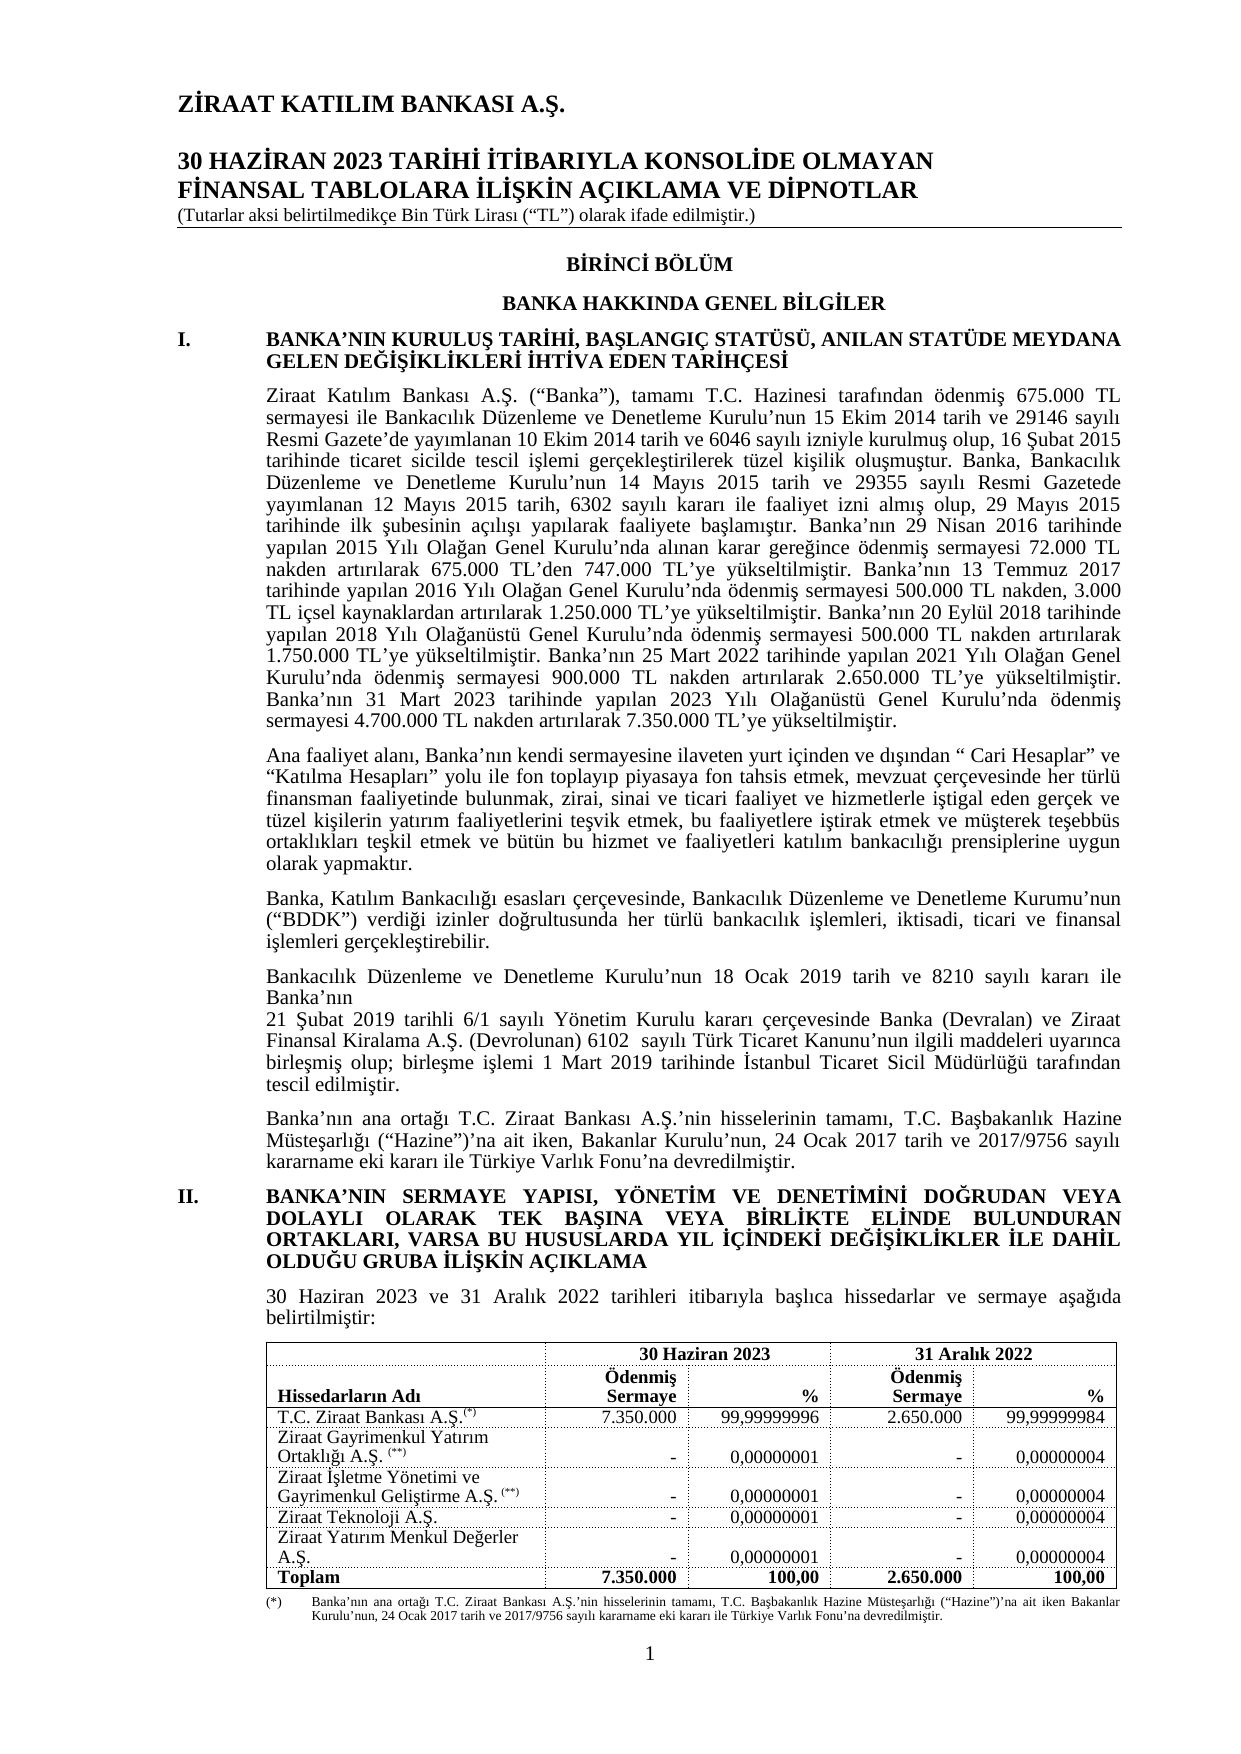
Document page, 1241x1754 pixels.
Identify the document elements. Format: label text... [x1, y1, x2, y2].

table_cell 0,00000001 [688, 1507, 831, 1527]
text BANKA HAKKINDA GENEL BİLGİLER [266, 293, 1122, 314]
table_cell - [545, 1507, 688, 1527]
table_cell Ziraat Teknoloji A.Ş. [267, 1507, 545, 1527]
text Banka, Katılım Bankacılığı esasları çerçevesinde, Bankacılık Düzenleme ve Denetleme Kurumu’nun (“BDDK”) verdiği izinler doğrultusunda her türlü bankacılık işlemleri, iktisadi, ticari ve finansal işlemleri gerçekleştirebilir. [266, 888, 1122, 953]
text Ziraat Katılım Bankası A.Ş. (“Banka”), tamamı T.C. Hazinesi tarafından ödenmiş 675.000 TL sermayesi ile Bankacılık Düzenleme ve Denetleme Kurulu’nun 15 Ekim 2014 tarih ve 29146 sayılı Resmi Gazete’de yayımlanan 10 Ekim 2014 tarih ve 6046 sayılı izniyle kurulmuş olup, 16 Şubat 2015 tarihinde ticaret sicilde tescil işlemi gerçekleştirilerek tüzel kişilik oluşmuştur. Banka, Bankacılık Düzenleme ve Denetleme Kurulu’nun 14 Mayıs 2015 tarih ve 29355 sayılı Resmi Gazetede yayımlanan 12 Mayıs 2015 tarih, 6302 sayılı kararı ile faaliyet izni almış olup, 29 Mayıs 2015 tarihinde ilk şubesinin açılışı yapılarak faaliyete başlamıştır. Banka’nın 29 Nisan 2016 tarihinde yapılan 2015 Yılı Olağan Genel Kurulu’nda alınan karar gereğince ödenmiş sermayesi 72.000 TL nakden artırılarak 675.000 TL’den 747.000 TL’ye yükseltilmiştir. Banka’nın 13 Temmuz 2017 tarihinde yapılan 2016 Yılı Olağan Genel Kurulu’nda ödenmiş sermayesi 500.000 TL nakden, 3.000 TL içsel kaynaklardan artırılarak 1.250.000 TL’ye yükseltilmiştir. Banka’nın 20 Eylül 2018 tarihinde yapılan 2018 Yılı Olağanüstü Genel Kurulu’nda ödenmiş sermayesi 500.000 TL nakden artırılarak 1.750.000 TL’ye yükseltilmiştir. Banka’nın 25 Mart 2022 tarihinde yapılan 2021 Yılı Olağan Genel Kurulu’nda ödenmiş sermayesi 900.000 TL nakden artırılarak 2.650.000 TL’ye yükseltilmiştir. Banka’nın 31 Mart 2023 tarihinde yapılan 2023 Yılı Olağanüstü Genel Kurulu’nda ödenmiş sermayesi 4.700.000 TL nakden artırılarak 7.350.000 TL’ye yükseltilmiştir. [266, 386, 1122, 732]
table_cell 0,00000004 [974, 1527, 1116, 1567]
table_cell Ziraat Yatırım Menkul Değerler A.Ş. [267, 1527, 545, 1567]
table_cell 0,00000004 [974, 1467, 1116, 1507]
text (*) Banka’nın ana ortağı T.C. Ziraat Bankası A.Ş.’nin hisselerinin tamamı, T.C. Başbakanlık Hazine Müsteşarlığı (“Hazine”)’na ait iken Bakanlar Kurulu’nun, 24 Ocak 2017 tarih ve 2017/9756 sayılı kararname eki kararı ile Türkiye Varlık Fonu’na devredilmiştir. [266, 1595, 1122, 1623]
table_cell Ziraat Gayrimenkul Yatırım Ortaklığı A.Ş. (**) [267, 1427, 545, 1467]
table_cell 7.350.000 [545, 1567, 688, 1588]
table_cell % [974, 1365, 1116, 1407]
table_cell Ziraat İşletme Yönetimi ve Gayrimenkul Geliştirme A.Ş. (**) [267, 1467, 545, 1507]
table_cell Ödenmiş Sermaye [545, 1365, 688, 1407]
table_cell 0,00000001 [688, 1427, 831, 1467]
table_cell Hissedarların Adı [267, 1365, 545, 1407]
table_cell - [545, 1467, 688, 1507]
table_cell 100,00 [974, 1567, 1116, 1588]
table_header 30 Haziran 2023 [545, 1343, 831, 1365]
table_cell 0,00000004 [974, 1427, 1116, 1467]
table_cell Ödenmiş Sermaye [831, 1365, 973, 1407]
text Ana faaliyet alanı, Banka’nın kendi sermayesine ilaveten yurt içinden ve dışından “ Cari Hesaplar” ve “Katılma Hesapları” yolu ile fon toplayıp piyasaya fon tahsis etmek, mevzuat çerçevesinde her türlü finansman faaliyetinde bulunmak, zirai, sinai ve ticari faaliyet ve hizmetlerle iştigal eden gerçek ve tüzel kişilerin yatırım faaliyetlerini teşvik etmek, bu faaliyetlere iştirak etmek ve müşterek teşebbüs ortaklıkları teşkil etmek ve bütün bu hizmet ve faaliyetleri katılım bankacılığı prensiplerine uygun olarak yapmaktır. [266, 745, 1122, 875]
table_cell 100,00 [688, 1567, 831, 1588]
text BİRİNCİ BÖLÜM [177, 255, 1122, 276]
text I. BANKA’NIN KURULUŞ TARİHİ, BAŞLANGIÇ STATÜSÜ, ANILAN STATÜDE MEYDANA GELEN DEĞİŞİKLİKLERİ İHTİVA EDEN TARİHÇESİ [177, 329, 1122, 373]
table_cell - [831, 1507, 973, 1527]
table_cell 2.650.000 [831, 1408, 973, 1427]
table_cell 0,00000001 [688, 1467, 831, 1507]
table_cell - [831, 1527, 973, 1567]
table_cell 99,99999996 [688, 1408, 831, 1427]
table_cell 0,00000004 [974, 1507, 1116, 1527]
table_cell 7.350.000 [545, 1408, 688, 1427]
text II. BANKA’NIN SERMAYE YAPISI, YÖNETİM VE DENETİMİNİ DOĞRUDAN VEYA DOLAYLI OLARAK TEK BAŞINA VEYA BİRLİKTE ELİNDE BULUNDURAN ORTAKLARI, VARSA BU HUSUSLARDA YIL İÇİNDEKİ DEĞİŞİKLİKLER İLE DAHİL OLDUĞU GRUBA İLİŞKİN AÇIKLAMA [177, 1186, 1122, 1273]
table_cell T.C. Ziraat Bankası A.Ş.(*) [267, 1408, 545, 1427]
table_cell - [831, 1467, 973, 1507]
table_cell - [545, 1527, 688, 1567]
table_cell % [688, 1365, 831, 1407]
text 30 Haziran 2023 ve 31 Aralık 2022 tarihleri itibarıyla başlıca hissedarlar ve sermaye aşağıda belirtilmiştir: [266, 1286, 1122, 1329]
table_cell - [545, 1427, 688, 1467]
table_header 31 Aralık 2022 [831, 1343, 1116, 1365]
table_cell Toplam [267, 1567, 545, 1588]
table_cell - [831, 1427, 973, 1467]
table_cell 0,00000001 [688, 1527, 831, 1567]
table_cell 2.650.000 [831, 1567, 973, 1588]
table_header [267, 1343, 545, 1365]
table_cell 99,99999984 [974, 1408, 1116, 1427]
text Bankacılık Düzenleme ve Denetleme Kurulu’nun 18 Ocak 2019 tarih ve 8210 sayılı kararı ile Banka’nın 21 Şubat 2019 tarihli 6/1 sayılı Yönetim Kurulu kararı çerçevesinde Banka (Devralan) ve Ziraat Finansal Kiralama A.Ş. (Devrolunan) 6102 sayılı Türk Ticaret Kanunu’nun ilgili maddeleri uyarınca birleşmiş olup; birleşme işlemi 1 Mart 2019 tarihinde İstanbul Ticaret Sicil Müdürlüğü tarafından tescil edilmiştir. [266, 966, 1122, 1096]
text Banka’nın ana ortağı T.C. Ziraat Bankası A.Ş.’nin hisselerinin tamamı, T.C. Başbakanlık Hazine Müsteşarlığı (“Hazine”)’na ait iken, Bakanlar Kurulu’nun, 24 Ocak 2017 tarih ve 2017/9756 sayılı kararname eki kararı ile Türkiye Varlık Fonu’na devredilmiştir. [266, 1109, 1122, 1173]
